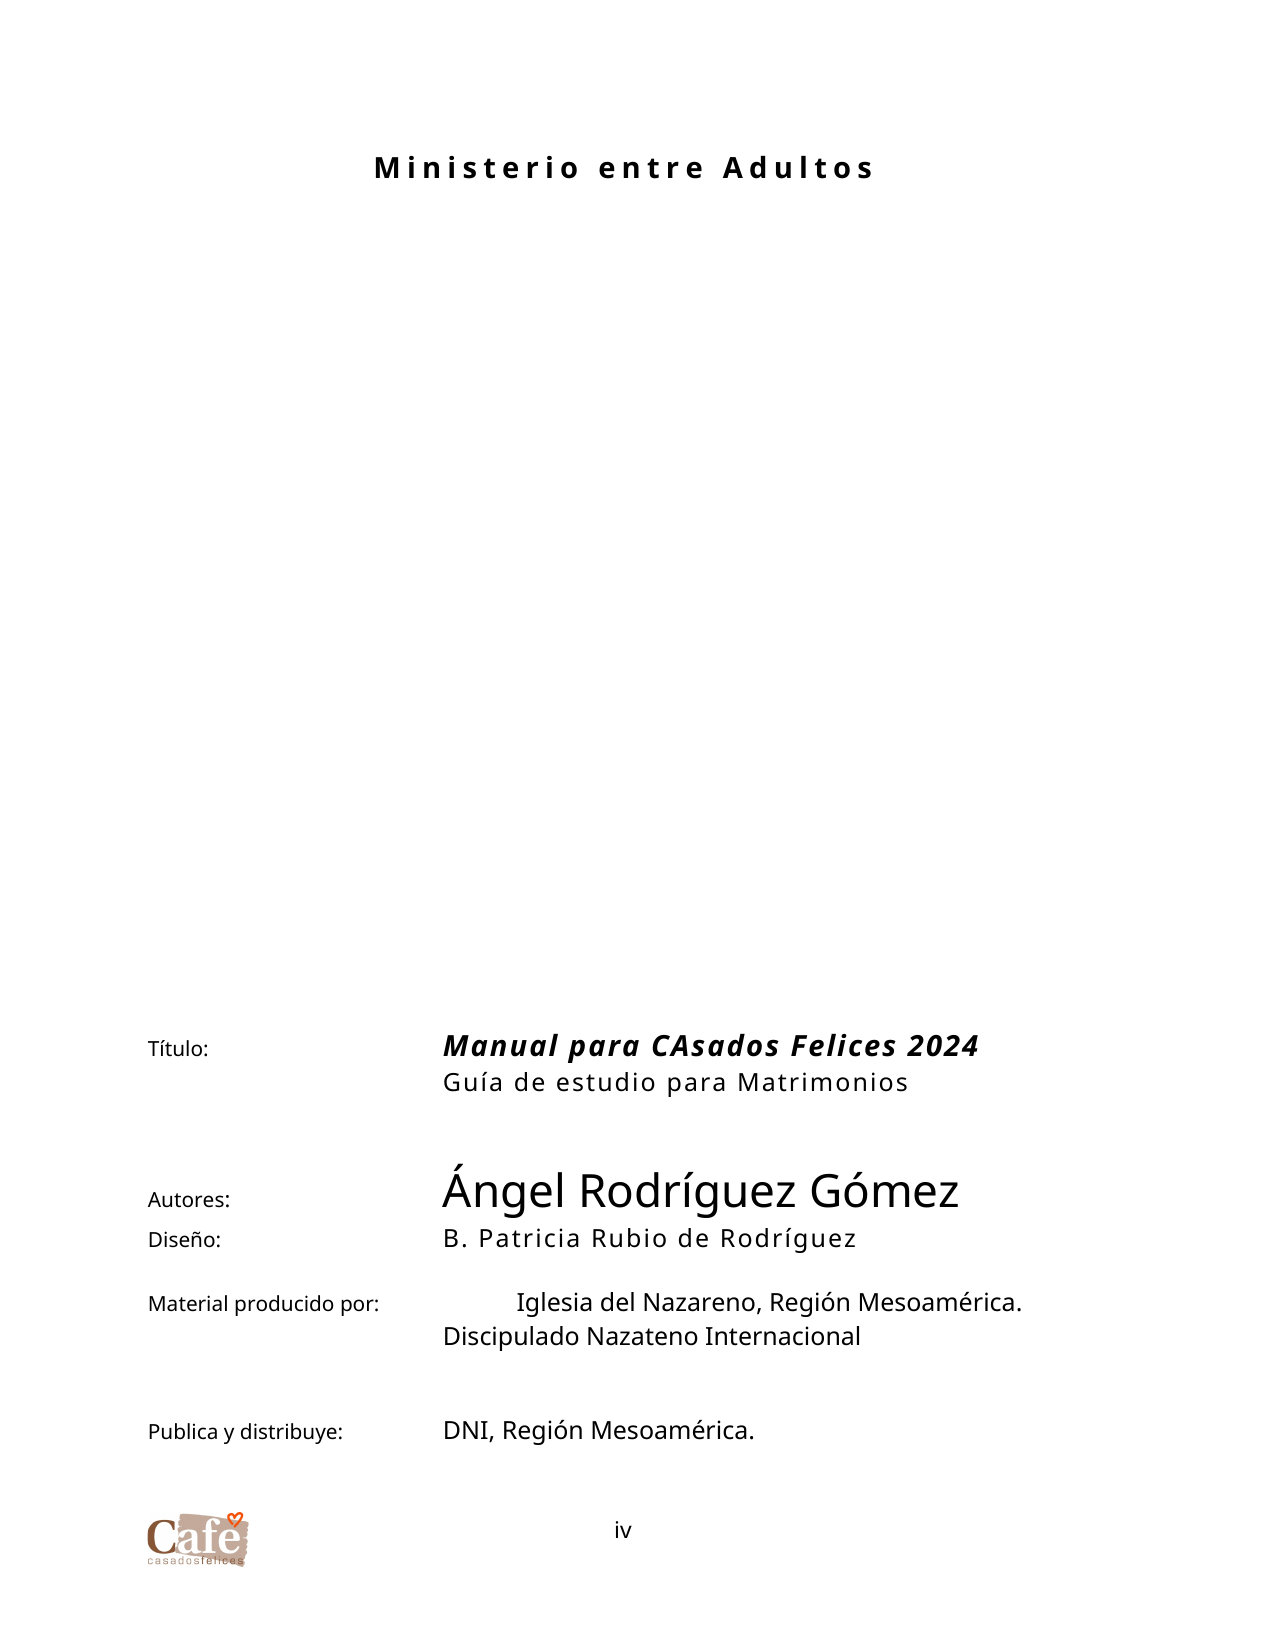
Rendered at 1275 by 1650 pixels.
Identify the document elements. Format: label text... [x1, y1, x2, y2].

text Ministerio entre Adultos [148, 148, 1098, 187]
text Autores: Ángel Rodríguez Gómez [148, 1158, 1098, 1221]
text Diseño: B. Patricia Rubio de Rodríguez [148, 1221, 1098, 1255]
text Título: Manual para CAsados Felices 2024 [148, 1025, 1098, 1065]
picture [147, 1512, 249, 1567]
text Discipulado Nazateno Internacional [369, 1319, 1098, 1353]
text Publica y distribuye: DNI, Región Mesoamérica. [148, 1412, 1098, 1447]
text Material producido por: Iglesia del Nazareno, Región Mesoamérica. [148, 1285, 1098, 1319]
text Guía de estudio para Matrimonios [369, 1065, 1098, 1099]
